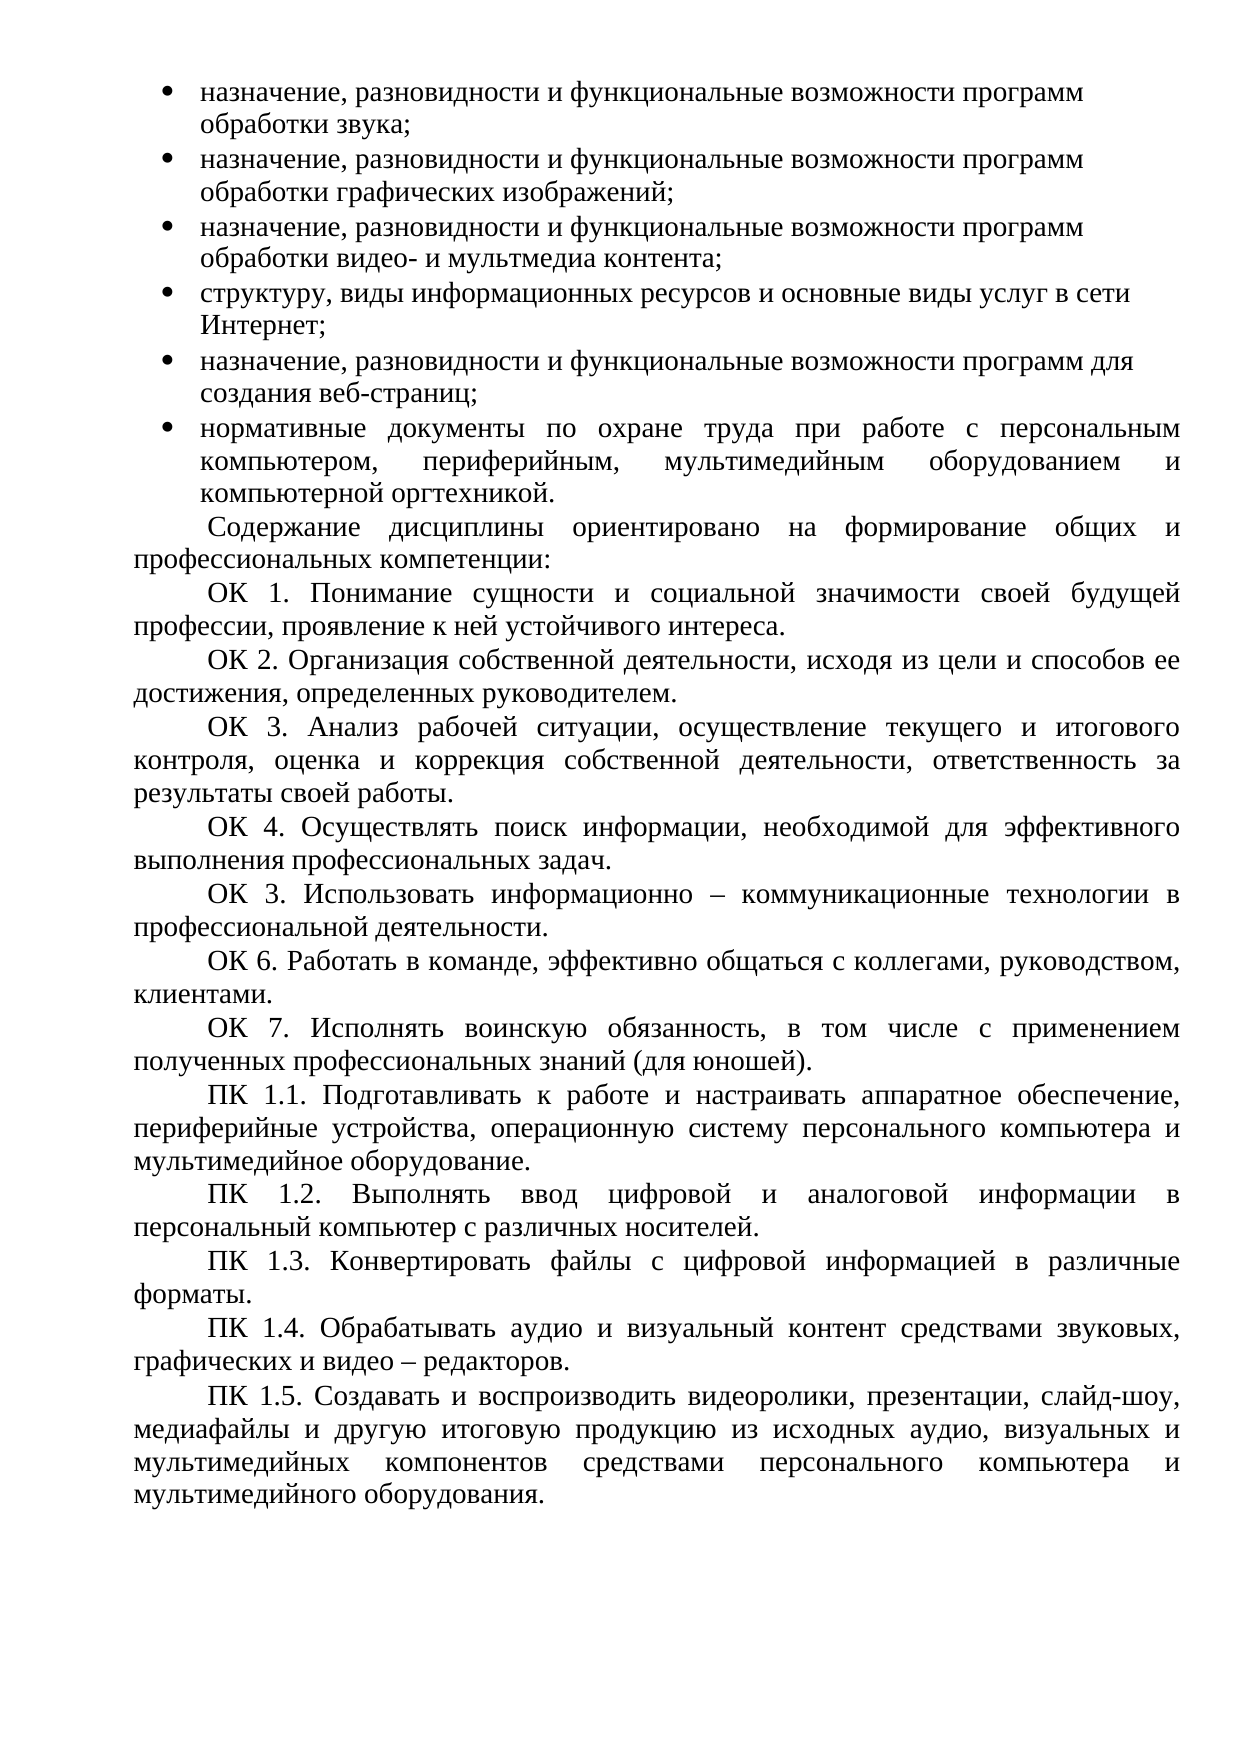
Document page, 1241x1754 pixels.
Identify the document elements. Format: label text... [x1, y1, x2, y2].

text ПК 1.1. Подготавливать к работе и настраивать аппаратное обеспечение, периферийные устройства, операционную систему персонального компьютера и мультимедийное оборудование. [133, 1078, 1181, 1177]
text ОК 3. Использовать информационно – коммуникационные технологии в профессиональной деятельности. [133, 877, 1181, 943]
text Содержание дисциплины ориентировано на формирование общих и профессиональных компетенции: [133, 510, 1181, 575]
list назначение, разновидности и функциональные возможности программ обработки звука; [162, 76, 1181, 140]
text ПК 1.4. Обрабатывать аудио и визуальный контент средствами звуковых, графических и видео – редакторов. [133, 1311, 1181, 1377]
text ОК 7. Исполнять воинскую обязанность, в том числе с применением полученных профессиональных знаний (для юношей). [133, 1011, 1181, 1076]
text ОК 2. Организация собственной деятельности, исходя из цели и способов ее достижения, определенных руководителем. [133, 643, 1181, 708]
list назначение, разновидности и функциональные возможности программ обработки видео- и мультмедиа контента; [162, 211, 1181, 274]
list структуру, виды информационных ресурсов и основные виды услуг в сети Интернет; [162, 277, 1181, 341]
text ПК 1.2. Выполнять ввод цифровой и аналоговой информации в персональный компьютер с различных носителей. [133, 1178, 1181, 1243]
text ОК 3. Анализ рабочей ситуации, осуществление текущего и итогового контроля, оценка и коррекция собственной деятельности, ответственность за результаты своей работы. [133, 710, 1181, 809]
list назначение, разновидности и функциональные возможности программ для создания веб-страниц; [162, 344, 1181, 408]
text ОК 6. Работать в команде, эффективно общаться с коллегами, руководством, клиентами. [133, 944, 1181, 1010]
text ПК 1.5. Создавать и воспроизводить видеоролики, презентации, слайд-шоу, медиафайлы и другую итоговую продукцию из исходных аудио, визуальных и мультимедийных компонентов средствами персонального компьютера и мультимедийного оборудования. [133, 1379, 1181, 1510]
list нормативные документы по охране труда при работе с персональным компьютером, периферийным, мультимедийным оборудованием и компьютерной оргтехникой. [162, 412, 1181, 508]
text ОК 4. Осуществлять поиск информации, необходимой для эффективного выполнения профессиональных задач. [133, 811, 1181, 876]
text ПК 1.3. Конвертировать файлы с цифровой информацией в различные форматы. [133, 1245, 1181, 1310]
text ОК 1. Понимание сущности и социальной значимости своей будущей профессии, проявление к ней устойчивого интереса. [133, 577, 1181, 642]
list назначение, разновидности и функциональные возможности программ обработки графических изображений; [162, 143, 1181, 207]
